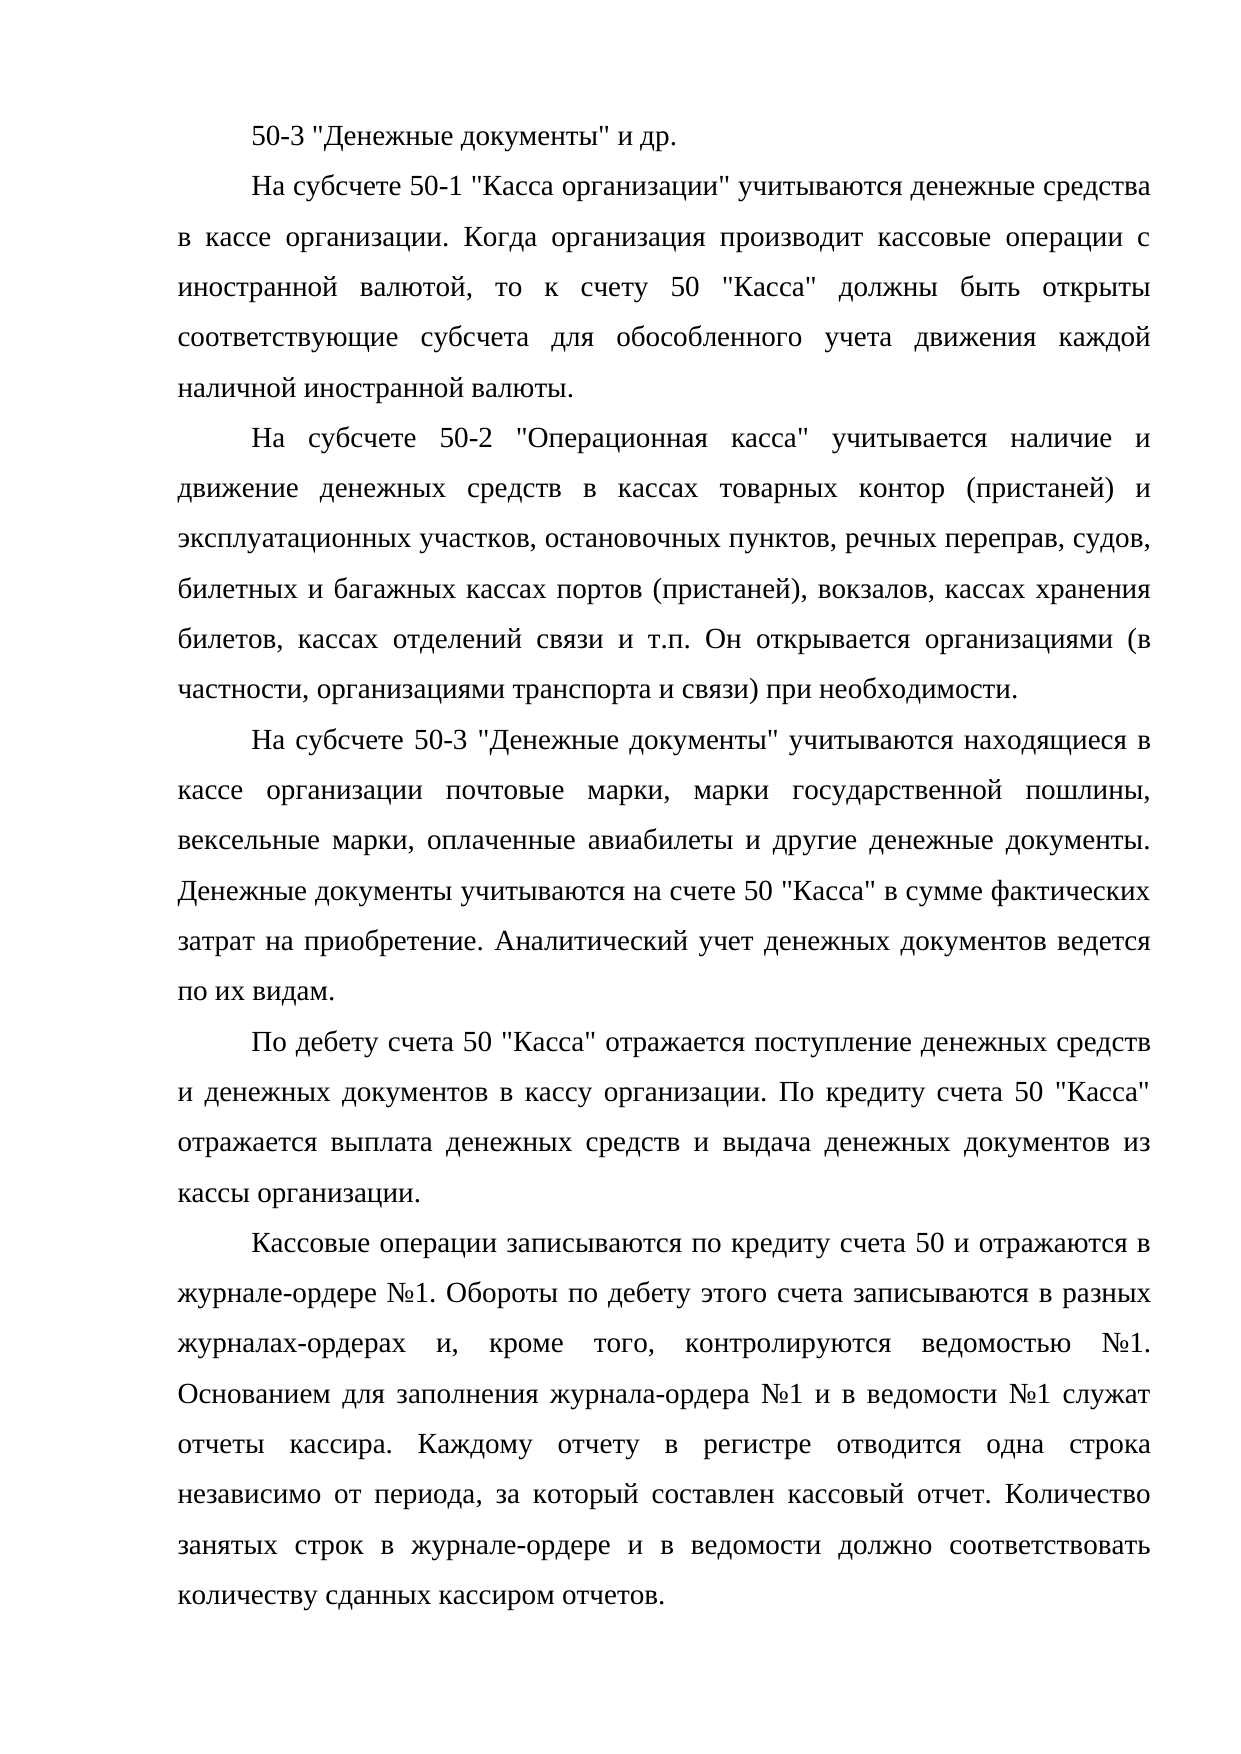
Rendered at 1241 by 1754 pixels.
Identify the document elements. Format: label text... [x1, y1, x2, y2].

text 50-3 "Денежные документы" и др. [177, 118, 1152, 152]
text По дебету счета 50 "Касса" отражается поступление денежных средств и денежных документов в кассу организации. По кредиту счета 50 "Касса" отражается выплата денежных средств и выдача денежных документов из кассы организации. [177, 1024, 1152, 1208]
text На субсчете 50-1 "Касса организации" учитываются денежные средства в кассе организации. Когда организация производит кассовые операции с иностранной валютой, то к счету 50 "Касса" должны быть открыты соответствующие субсчета для обособленного учета движения каждой наличной иностранной валюты. [177, 168, 1152, 403]
text На субсчете 50-2 "Операционная касса" учитывается наличие и движение денежных средств в кассах товарных контор (пристаней) и эксплуатационных участков, остановочных пунктов, речных переправ, судов, билетных и багажных кассах портов (пристаней), вокзалов, кассах хранения билетов, кассах отделений связи и т.п. Он открывается организациями (в частности, организациями транспорта и связи) при необходимости. [177, 420, 1152, 705]
text Кассовые операции записываются по кредиту счета 50 и отражаются в журнале-ордере №1. Обороты по дебету этого счета записываются в разных журналах-ордерах и, кроме того, контролируются ведомостью №1. Основанием для заполнения журнала-ордера №1 и в ведомости №1 служат отчеты кассира. Каждому отчету в регистре отводится одна строка независимо от периода, за который составлен кассовый отчет. Количество занятых строк в журнале-ордере и в ведомости должно соответствовать количеству сданных кассиром отчетов. [177, 1225, 1152, 1611]
text На субсчете 50-3 "Денежные документы" учитываются находящиеся в кассе организации почтовые марки, марки государственной пошлины, вексельные марки, оплаченные авиабилеты и другие денежные документы. Денежные документы учитываются на счете 50 "Касса" в сумме фактических затрат на приобретение. Аналитический учет денежных документов ведется по их видам. [177, 722, 1152, 1007]
